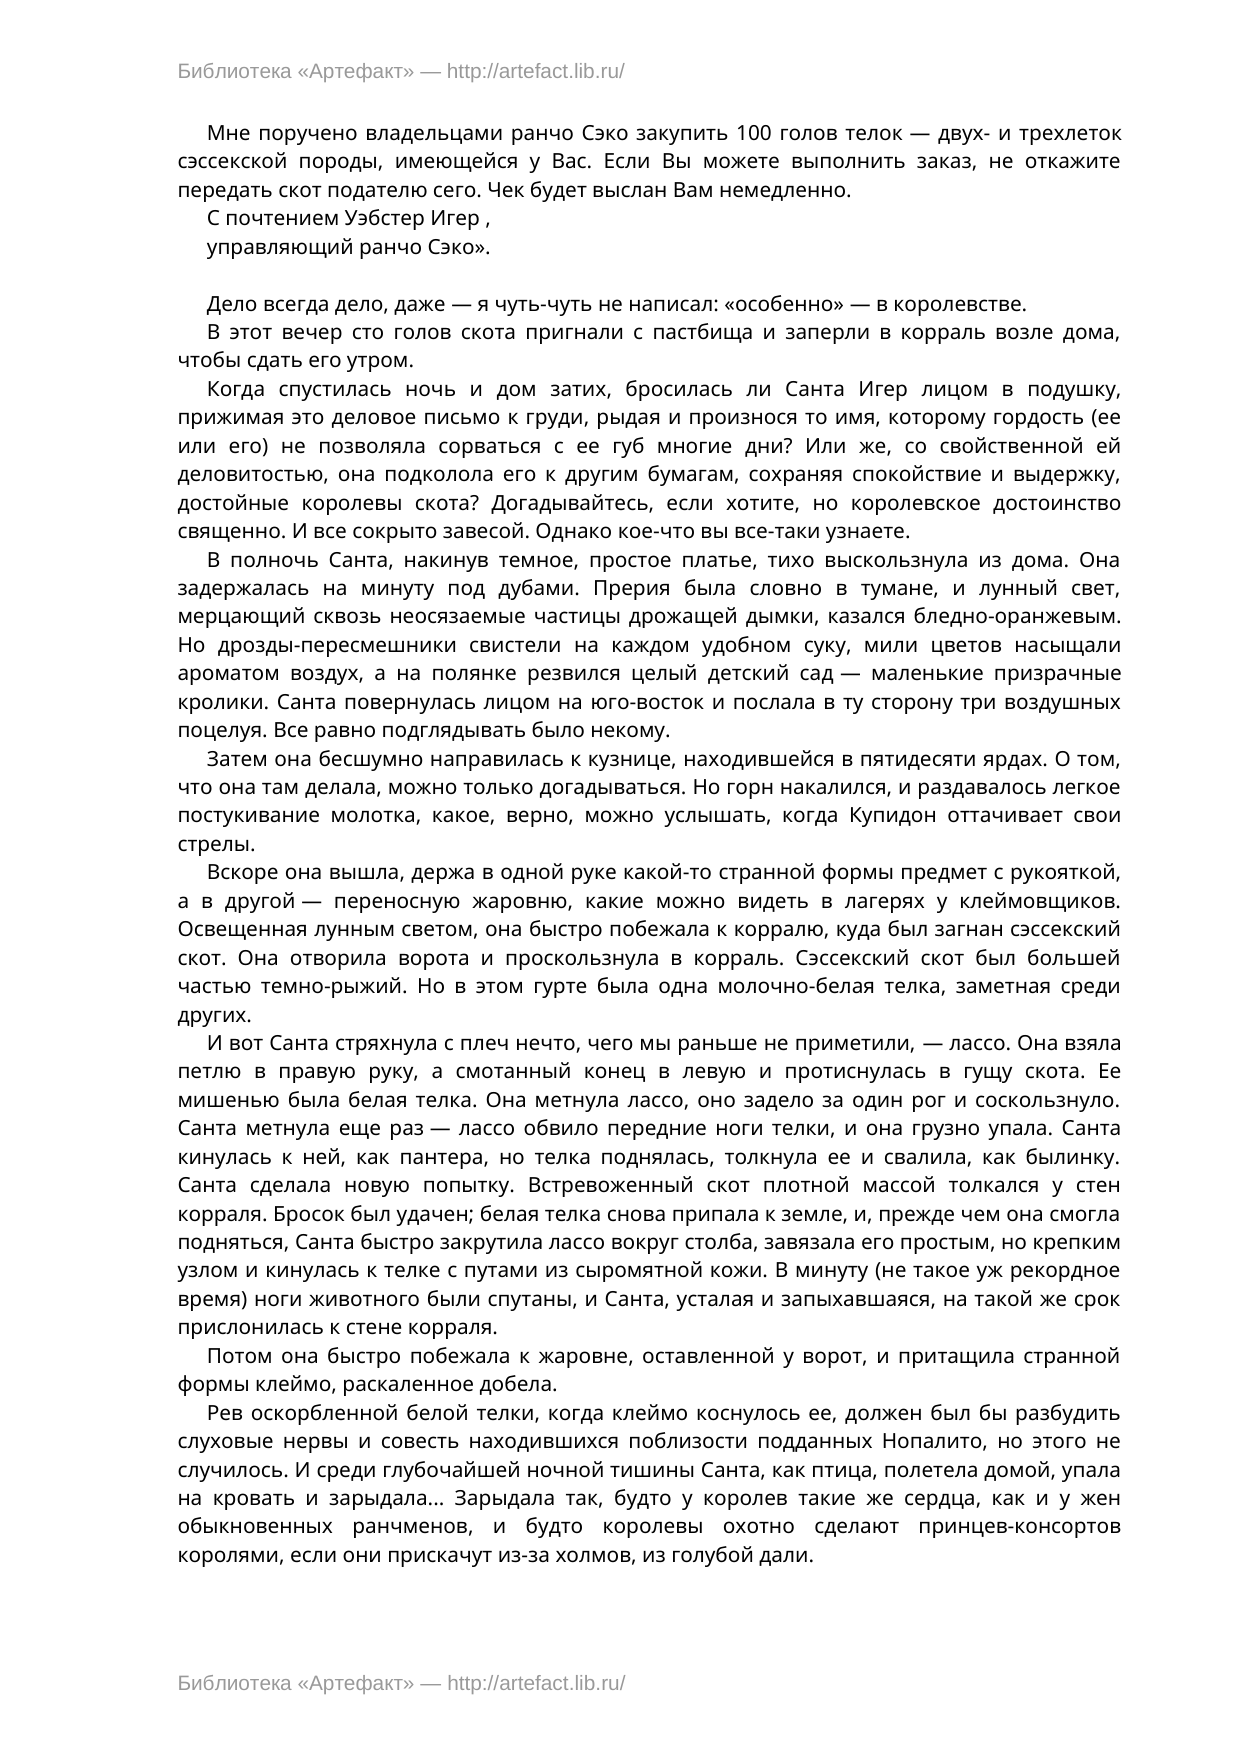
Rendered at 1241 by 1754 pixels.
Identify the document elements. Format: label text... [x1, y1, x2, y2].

text Мне поручено владельцами ранчо Сэко закупить 100 голов телок — двух- и трехлеток сэссекской породы, имеющейся у Вас. Если Вы можете выполнить заказ, не откажите передать скот подателю сего. Чек будет выслан Вам немедленно. [177, 118, 1122, 203]
text Потом она быстро побежала к жаровне, оставленной у ворот, и притащила странной формы клеймо, раскаленное добела. [177, 1341, 1122, 1398]
text Дело всегда дело, даже — я чуть-чуть не написал: «особенно» — в королевстве. [177, 289, 1122, 317]
text Когда спустилась ночь и дом затих, бросилась ли Санта Игер лицом в подушку, прижимая это деловое письмо к груди, рыдая и произнося то имя, которому гордость (ее или его) не позволяла сорваться с ее губ многие дни? Или же, со свойственной ей деловитостью, она подколола его к другим бумагам, сохраняя спокойствие и выдержку, достойные королевы скота? Догадывайтесь, если хотите, но королевское достоинство священно. И все сокрыто завесой. Однако кое-что вы все-таки узнаете. [177, 374, 1122, 545]
text Вскоре она вышла, держа в одной руке какой-то странной формы предмет с рукояткой, а в другой — переносную жаровню, какие можно видеть в лагерях у клеймовщиков. Освещенная лунным светом, она быстро побежала к корралю, куда был загнан сэссекский скот. Она отворила ворота и проскользнула в корраль. Сэссекский скот был большей частью темно-рыжий. Но в этом гурте была одна молочно-белая телка, заметная среди других. [177, 857, 1122, 1028]
text В этот вечер сто голов скота пригнали с пастбища и заперли в корраль возле дома, чтобы сдать его утром. [177, 317, 1122, 374]
text Рев оскорбленной белой телки, когда клеймо коснулось ее, должен был бы разбудить слуховые нервы и совесть находившихся поблизости подданных Нопалито, но этого не случилось. И среди глубочайшей ночной тишины Санта, как птица, полетела домой, упала на кровать и зарыдала... Зарыдала так, будто у королев такие же сердца, как и у жен обыкновенных ранчменов, и будто королевы охотно сделают принцев-консортов королями, если они прискачут из-за холмов, из голубой дали. [177, 1398, 1122, 1568]
text управляющий ранчо Сэко». [177, 232, 1122, 260]
text Затем она бесшумно направилась к кузнице, находившейся в пятидесяти ярдах. О том, что она там делала, можно только догадываться. Но горн накалился, и раздавалось легкое постукивание молотка, какое, верно, можно услышать, когда Купидон оттачивает свои стрелы. [177, 744, 1122, 857]
text В полночь Санта, накинув темное, простое платье, тихо выскользнула из дома. Она задержалась на минуту под дубами. Прерия была словно в тумане, и лунный свет, мерцающий сквозь неосязаемые частицы дрожащей дымки, казался бледно-оранжевым. Но дрозды-пересмешники свистели на каждом удобном суку, мили цветов насыщали ароматом воздух, а на полянке резвился целый детский сад — маленькие призрачные кролики. Санта повернулась лицом на юго-восток и послала в ту сторону три воздушных поцелуя. Все равно подглядывать было некому. [177, 545, 1122, 744]
text С почтением Уэбстер Игер , [177, 203, 1122, 232]
text И вот Санта стряхнула с плеч нечто, чего мы раньше не приметили, — лассо. Она взяла петлю в правую руку, а смотанный конец в левую и протиснулась в гущу скота. Ее мишенью была белая телка. Она метнула лассо, оно задело за один рог и соскользнуло. Санта метнула еще раз — лассо обвило передние ноги телки, и она грузно упала. Санта кинулась к ней, как пантера, но телка поднялась, толкнула ее и свалила, как былинку. Санта сделала новую попытку. Встревоженный скот плотной массой толкался у стен корраля. Бросок был удачен; белая телка снова припала к земле, и, прежде чем она смогла подняться, Санта быстро закрутила лассо вокруг столба, завязала его простым, но крепким узлом и кинулась к телке с путами из сыромятной кожи. В минуту (не такое уж рекордное время) ноги животного были спутаны, и Санта, усталая и запыхавшаяся, на такой же срок прислонилась к стене корраля. [177, 1028, 1122, 1341]
